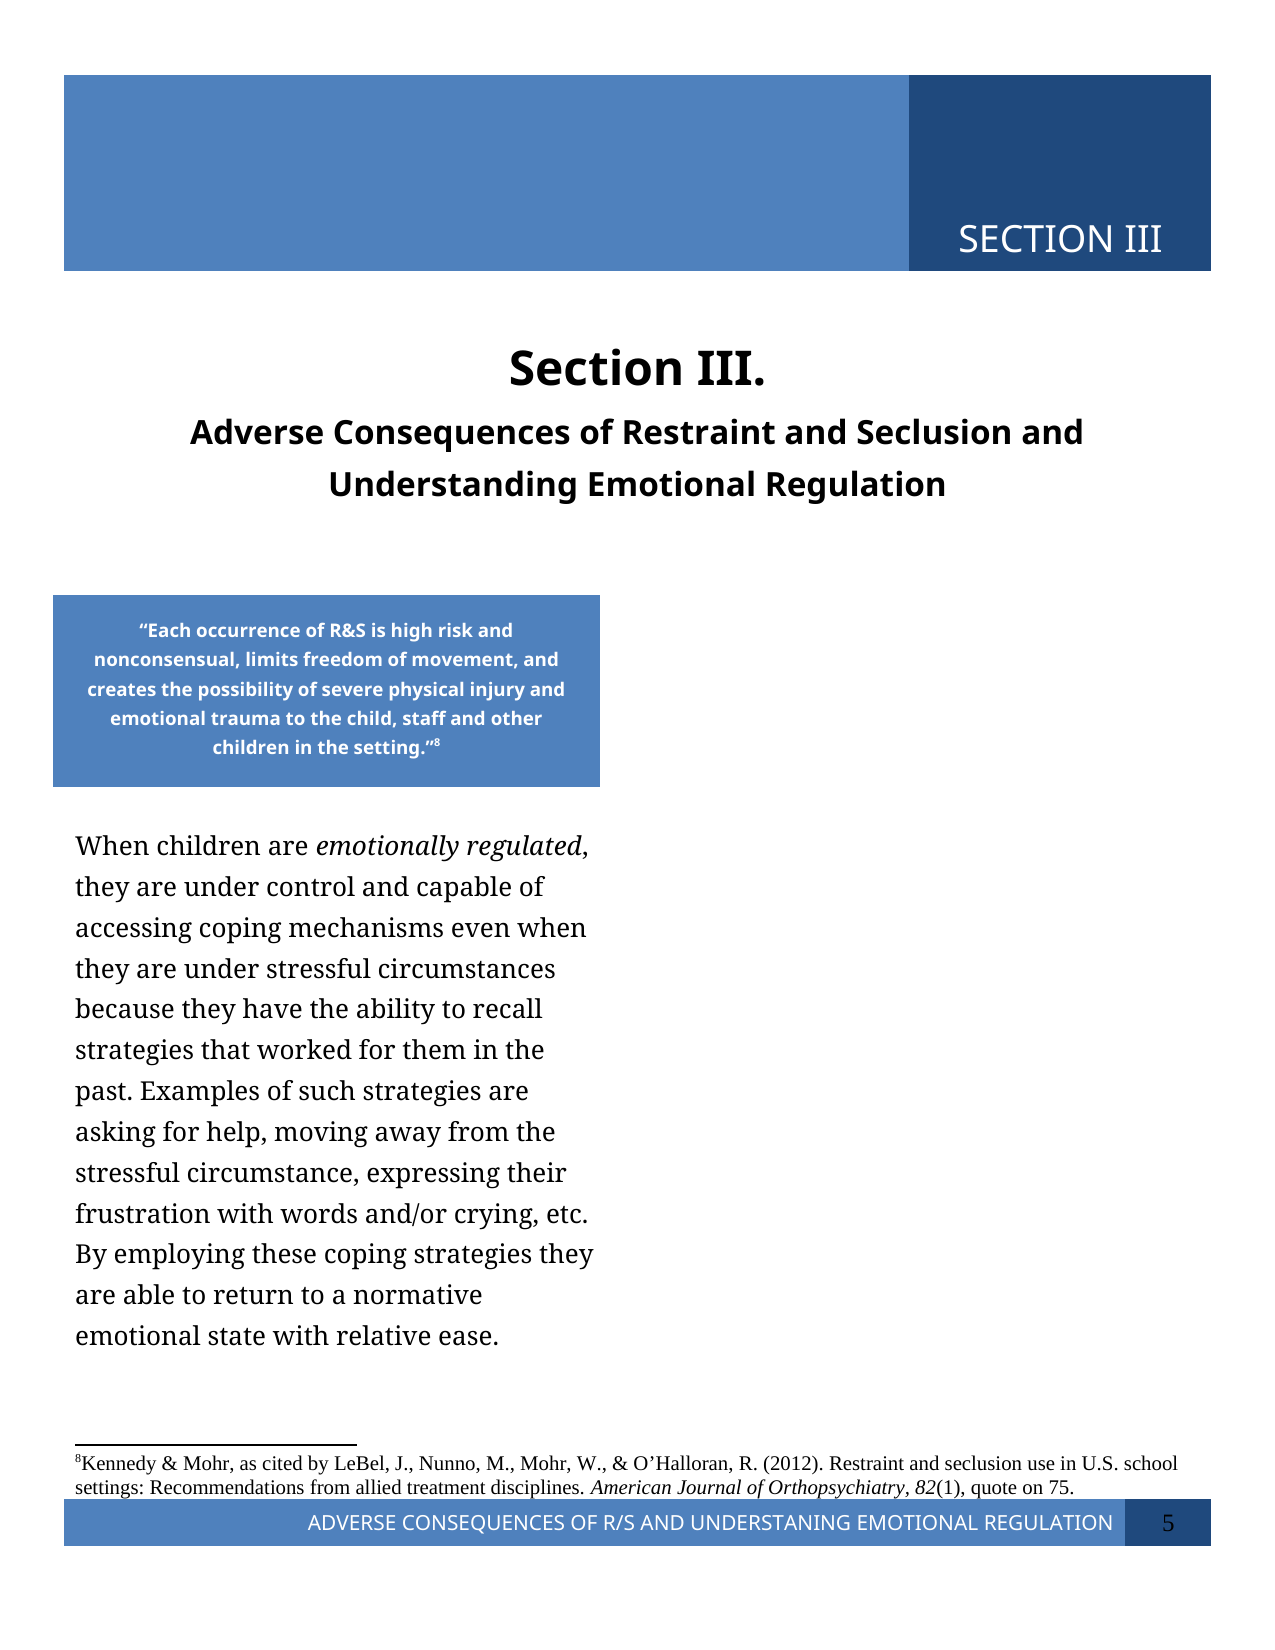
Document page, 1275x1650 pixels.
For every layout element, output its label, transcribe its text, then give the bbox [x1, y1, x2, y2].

text When children are emotionally regulated, they are under control and capable of accessing coping mechanisms even when they are under stressful circumstances because they have the ability to recall strategies that worked for them in the past. Examples of such strategies are asking for help, moving away from the stressful circumstance, expressing their frustration with words and/or crying, etc. By employing these coping strategies they are able to return to a normative emotional state with relative ease. [75, 828, 600, 1353]
text Section III. [75, 334, 1200, 399]
subtitle Adverse Consequences of Restraint and Seclusion and Understanding Emotional Regulation [75, 409, 1200, 507]
table_header “Each occurrence of R&S is high risk and nonconsensual, limits freedom of movement, and creates the possibility of severe physical injury and emotional trauma to the child, staff and other children in the setting.” [53, 595, 600, 787]
